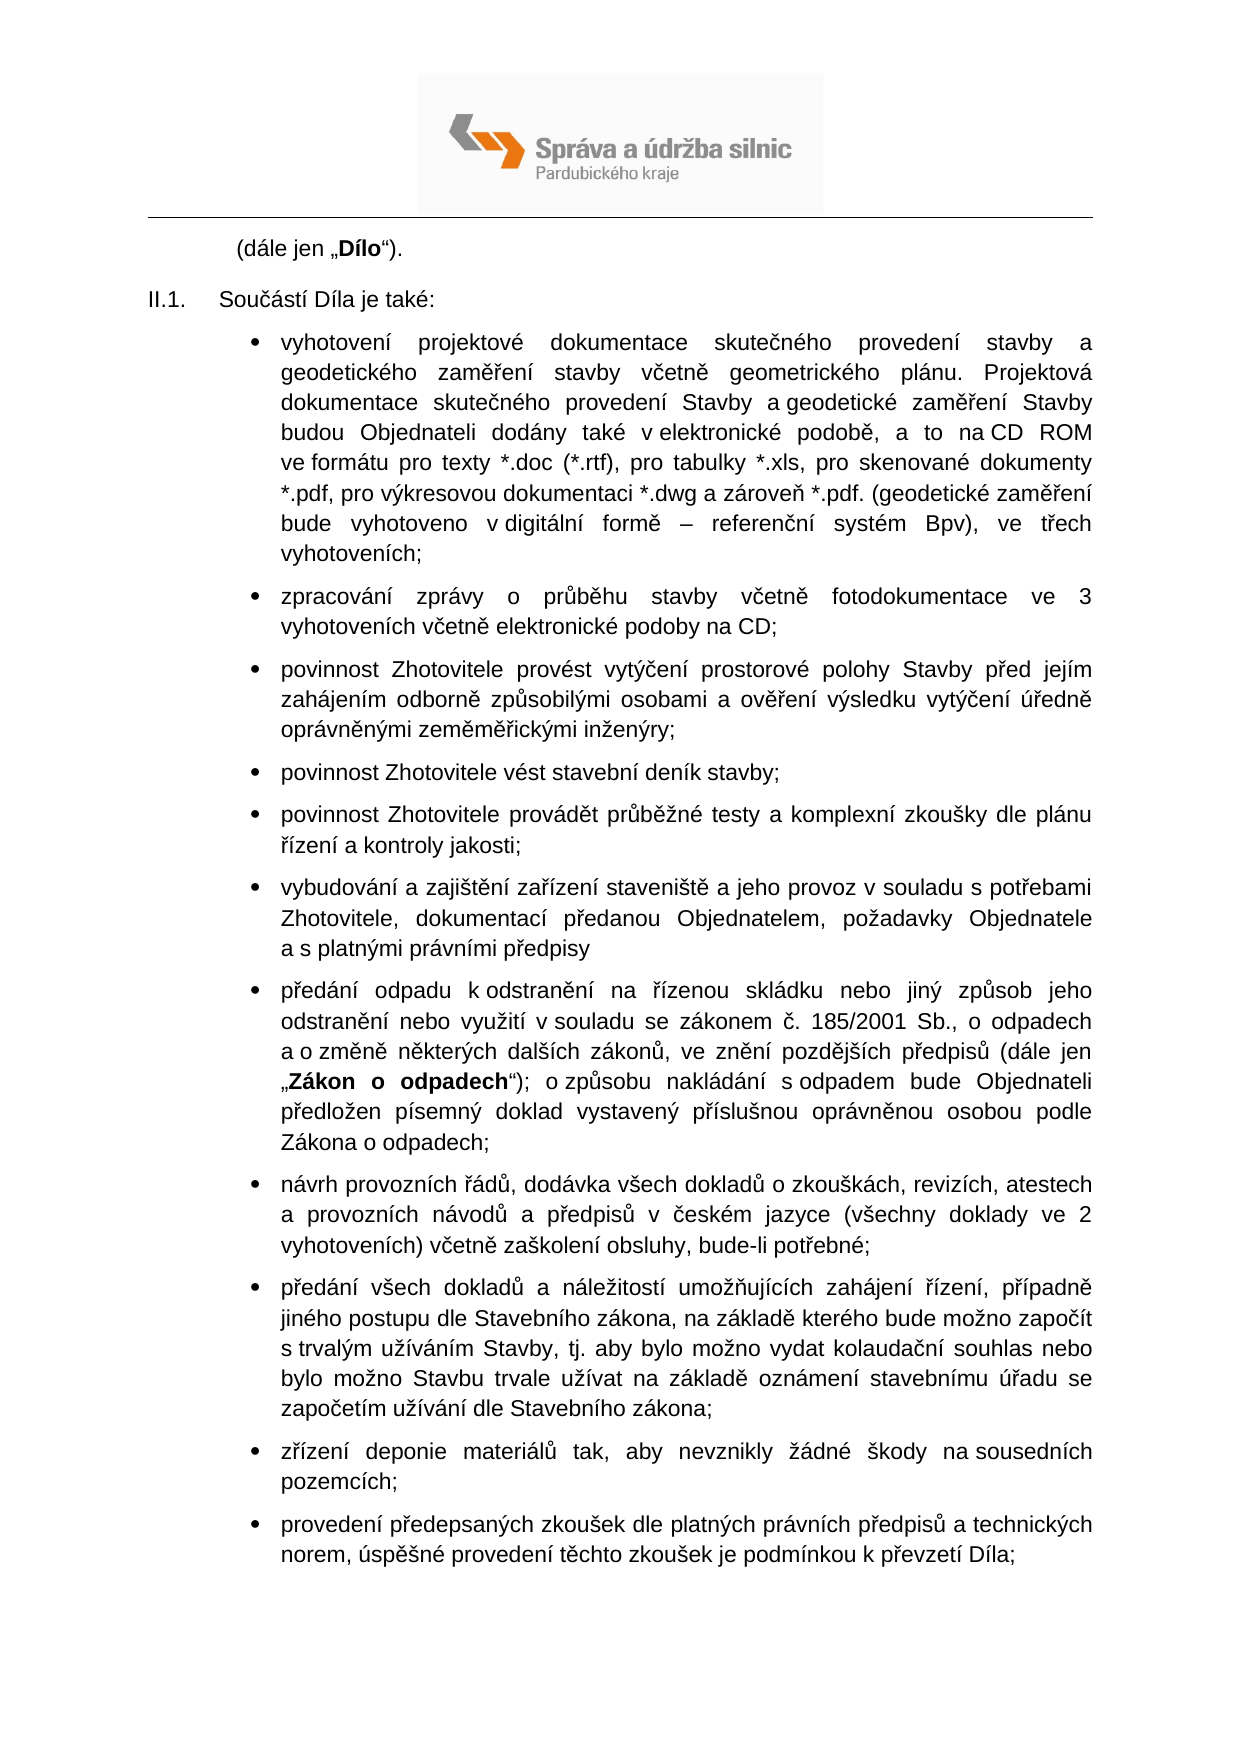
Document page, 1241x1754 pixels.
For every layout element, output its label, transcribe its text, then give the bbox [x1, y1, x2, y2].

list Součástí Díla je také: [148, 286, 1093, 312]
list zpracování zprávy o průběhu stavby včetně fotodokumentace ve 3 vyhotoveních včetně elektronické podoby na CD; [251, 583, 1093, 639]
list předání odpadu k odstranění na řízenou skládku nebo jiný způsob jeho odstranění nebo využití v souladu se zákonem č. 185/2001 Sb., o odpadech a o změně některých dalších zákonů, ve znění pozdějších předpisů (dále jen „Zákon o odpadech“); o způsobu nakládání s odpadem bude Objednateli předložen písemný doklad vystavený příslušnou oprávněnou osobou podle Zákona o odpadech; [251, 977, 1093, 1155]
list povinnost Zhotovitele provádět průběžné testy a komplexní zkoušky dle plánu řízení a kontroly jakosti; [251, 801, 1093, 858]
list vybudování a zajištění zařízení staveniště a jeho provoz v souladu s potřebami Zhotovitele, dokumentací předanou Objednatelem, požadavky Objednatele a s platnými právními předpisy [251, 874, 1093, 961]
list provedení předepsaných zkoušek dle platných právních předpisů a technických norem, úspěšné provedení těchto zkoušek je podmínkou k převzetí Díla; [251, 1511, 1093, 1567]
list povinnost Zhotovitele provést vytýčení prostorové polohy Stavby před jejím zahájením odborně způsobilými osobami a ověření výsledku vytýčení úředně oprávněnými zeměměřickými inženýry; [251, 656, 1093, 742]
list povinnost Zhotovitele vést stavební deník stavby; [251, 759, 1093, 785]
list vyhotovení projektové dokumentace skutečného provedení stavby a geodetického zaměření stavby včetně geometrického plánu. Projektová dokumentace skutečného provedení Stavby a geodetické zaměření Stavby budou Objednateli dodány také v elektronické podobě, a to na CD ROM ve formátu pro texty *.doc (*.rtf), pro tabulky *.xls, pro skenované dokumenty *.pdf, pro výkresovou dokumentaci *.dwg a zároveň *.pdf. (geodetické zaměření bude vyhotoveno v digitální formě – referenční systém Bpv), ve třech vyhotoveních; [251, 328, 1093, 566]
picture [417, 73, 824, 215]
list předání všech dokladů a náležitostí umožňujících zahájení řízení, případně jiného postupu dle Stavebního zákona, na základě kterého bude možno započít s trvalým užíváním Stavby, tj. aby bylo možno vydat kolaudační souhlas nebo bylo možno Stavbu trvale užívat na základě oznámení stavebnímu úřadu se započetím užívání dle Stavebního zákona; [251, 1274, 1093, 1422]
list návrh provozních řádů, dodávka všech dokladů o zkouškách, revizích, atestech a provozních návodů a předpisů v českém jazyce (všechny doklady ve 2 vyhotoveních) včetně zaškolení obsluhy, bude-li potřebné; [251, 1171, 1093, 1258]
list zřízení deponie materiálů tak, aby nevznikly žádné škody na sousedních pozemcích; [251, 1438, 1093, 1494]
text (dále jen „Dílo“). [236, 235, 1093, 261]
